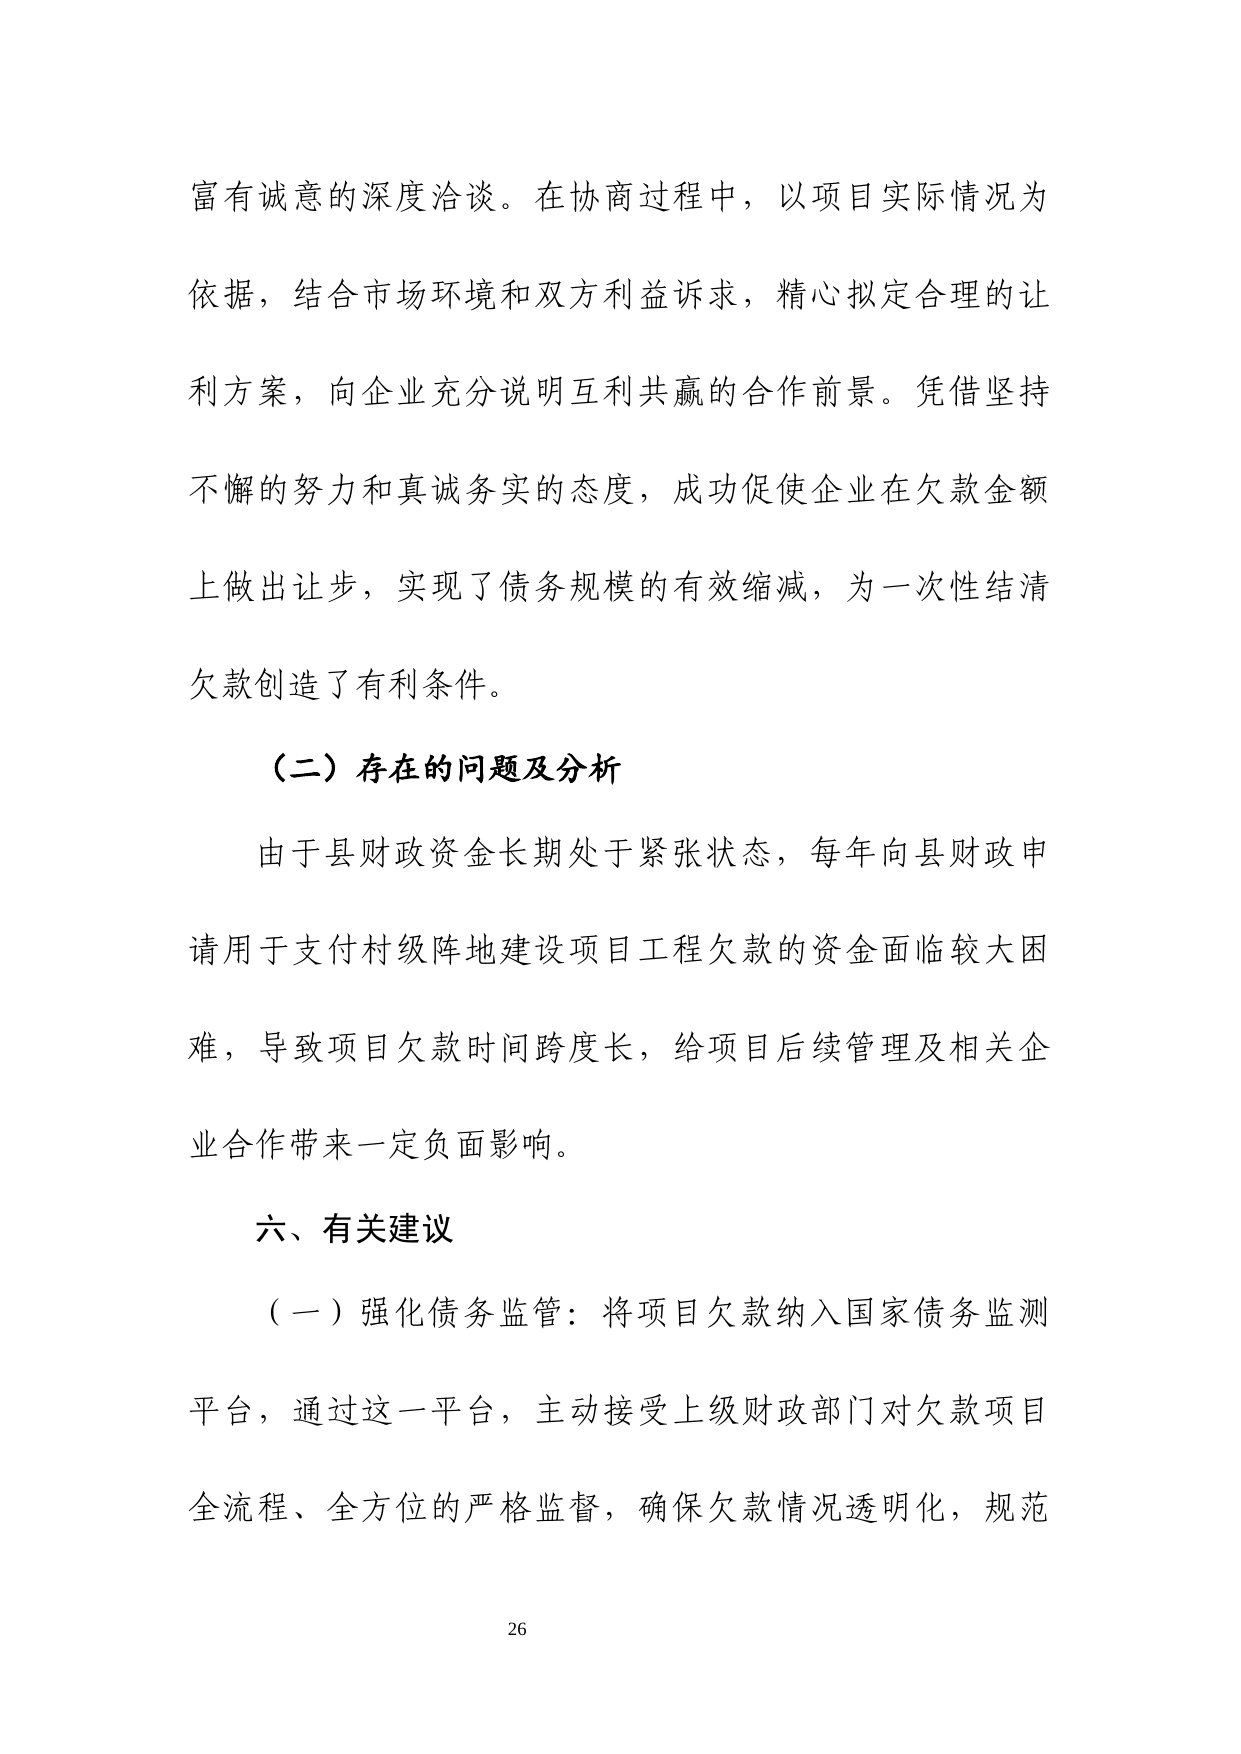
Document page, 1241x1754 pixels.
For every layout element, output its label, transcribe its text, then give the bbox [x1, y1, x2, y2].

subtitle （二）存在的问题及分析 [187, 733, 1053, 798]
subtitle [187, 1278, 1053, 1538]
subtitle 由于县财政资金长期处于紧张状态，每年向县财政申请用于支付村级阵地建设项目工程欠款的资金面临较大困难，导致项目欠款时间跨度长，给项目后续管理及相关企业合作带来一定负面影响。 [187, 817, 1053, 1175]
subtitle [187, 162, 1053, 714]
subtitle 六、有关建议 [187, 1194, 1053, 1259]
